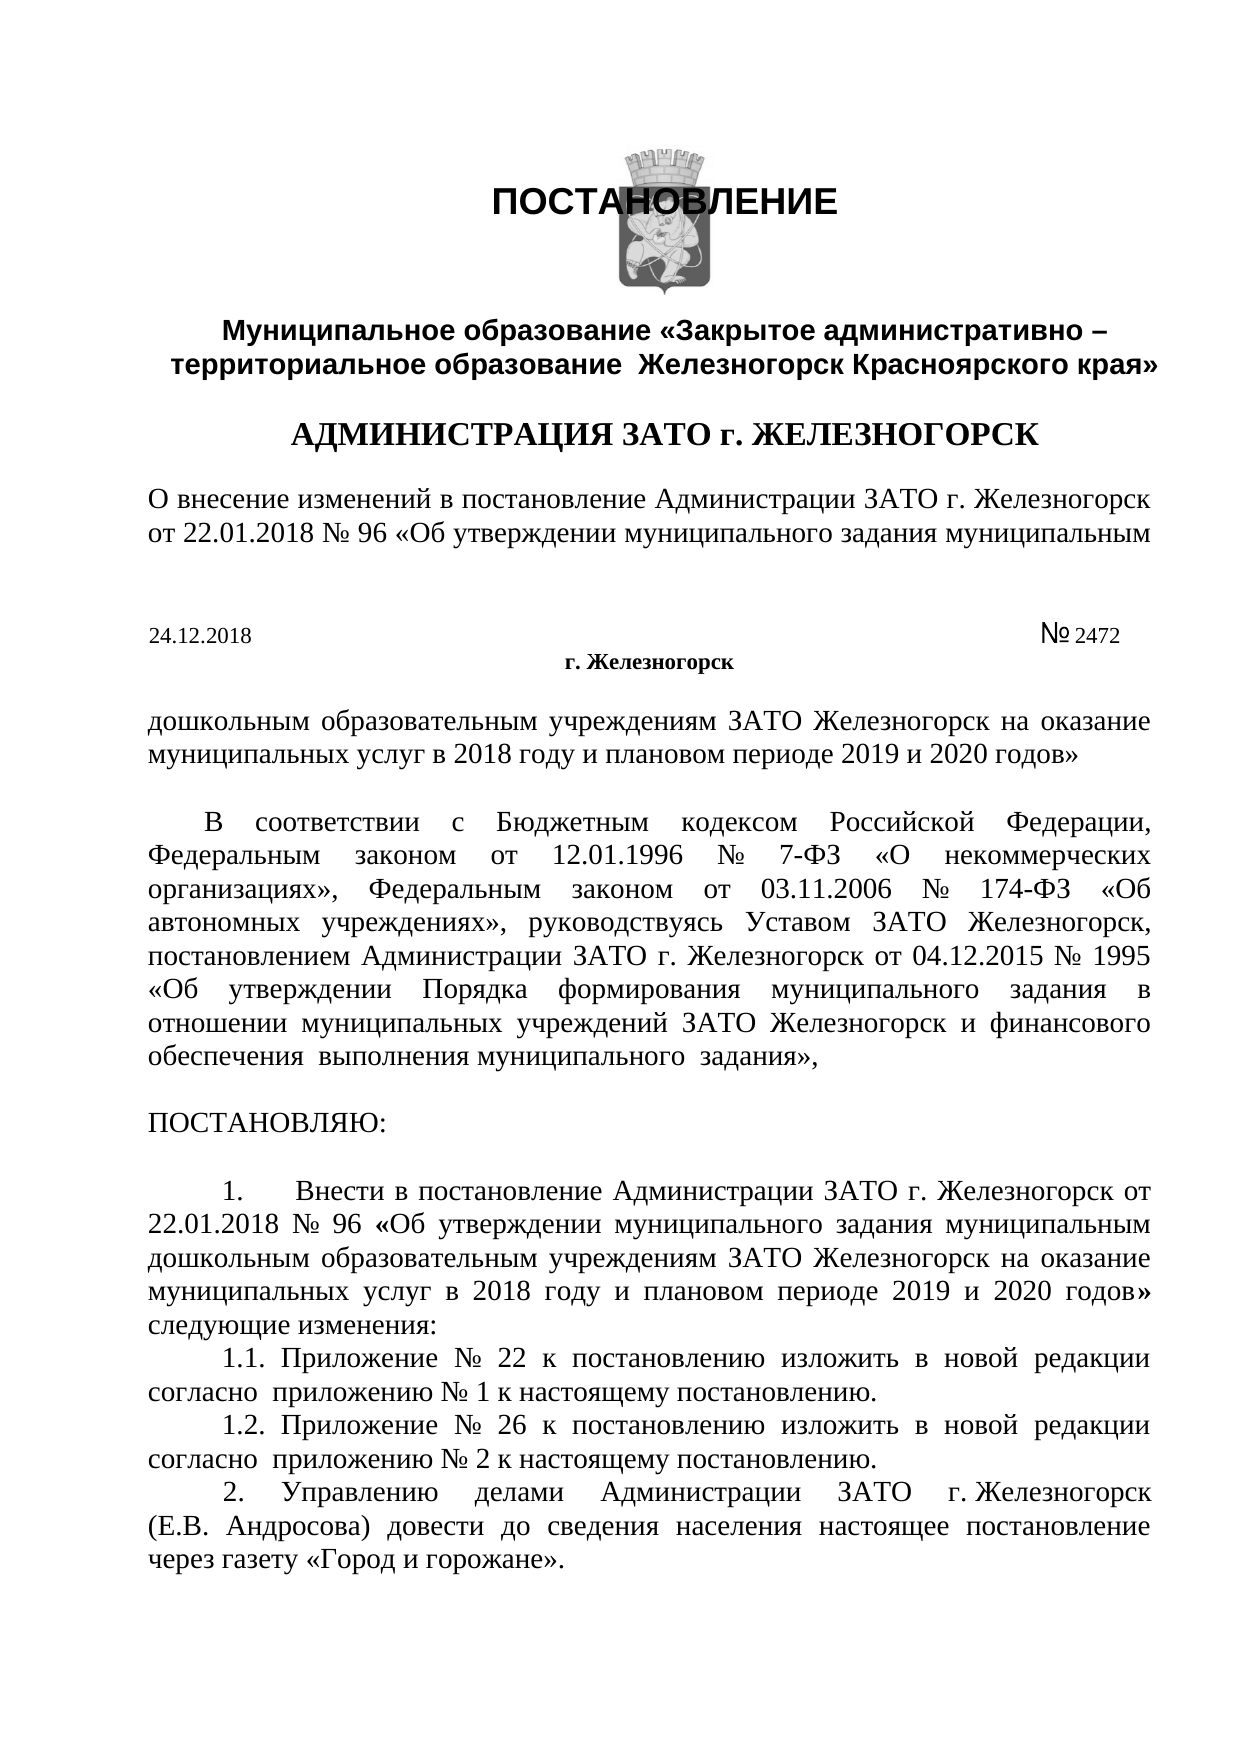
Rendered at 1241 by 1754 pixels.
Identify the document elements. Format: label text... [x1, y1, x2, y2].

text 24.12.2018 2472 [148, 622, 1150, 648]
text 2. Управлению делами Администрации ЗАТО г. Железногорск (Е.В. Андросова) довести до сведения населения настоящее постановление через газету «Город и горожане». [148, 1474, 1152, 1575]
list Приложение № 22 к постановлению изложить в новой редакции согласно приложению № 1 к настоящему постановлению. [148, 1340, 1152, 1407]
text В соответствии с Бюджетным кодексом Российской Федерации, Федеральным законом от 12.01.1996 № 7-ФЗ «О некоммерческих организациях», Федеральным законом от 03.11.2006 № 174-ФЗ «Об автономных учреждениях», руководствуясь Уставом ЗАТО Железногорск, постановлением Администрации ЗАТО г. Железногорск от 04.12.2015 № 1995 «Об утверждении Порядка формирования муниципального задания в отношении муниципальных учреждений ЗАТО Железногорск и финансового обеспечения выполнения муниципального задания», [148, 804, 1152, 1072]
title О внесение изменений в постановление Администрации ЗАТО г. Железногорск от 22.01.2018 № 96 «Об утверждении муниципального задания муниципальным дошкольным образовательным учреждениям ЗАТО Железногорск на оказание муниципальных услуг в 2018 году и плановом периоде 2019 и 2020 годов» [148, 481, 1152, 770]
text Муниципальное образование «Закрытое административно – территориальное образование Железногорск Красноярского края» [149, 313, 1180, 381]
list Внести в постановление Администрации ЗАТО г. Железногорск от 22.01.2018 № 96 «Об утверждении муниципального задания муниципальным дошкольным образовательным учреждениям ЗАТО Железногорск на оказание муниципальных услуг в 2018 году и плановом периоде 2019 и 2020 годов» следующие изменения: [148, 1173, 1152, 1340]
subtitle АДМИНИСТРАЦИЯ ЗАТО г. ЖЕЛЕЗНОГОРСК [149, 414, 1180, 452]
text ПОСТАНОВЛЕНИЕ [149, 179, 1180, 222]
text ПОСТАНОВЛЯЮ: [148, 1106, 1152, 1139]
text г. Железногорск [148, 648, 1150, 674]
list Приложение № 26 к постановлению изложить в новой редакции согласно приложению № 2 к настоящему постановлению. [148, 1407, 1152, 1474]
